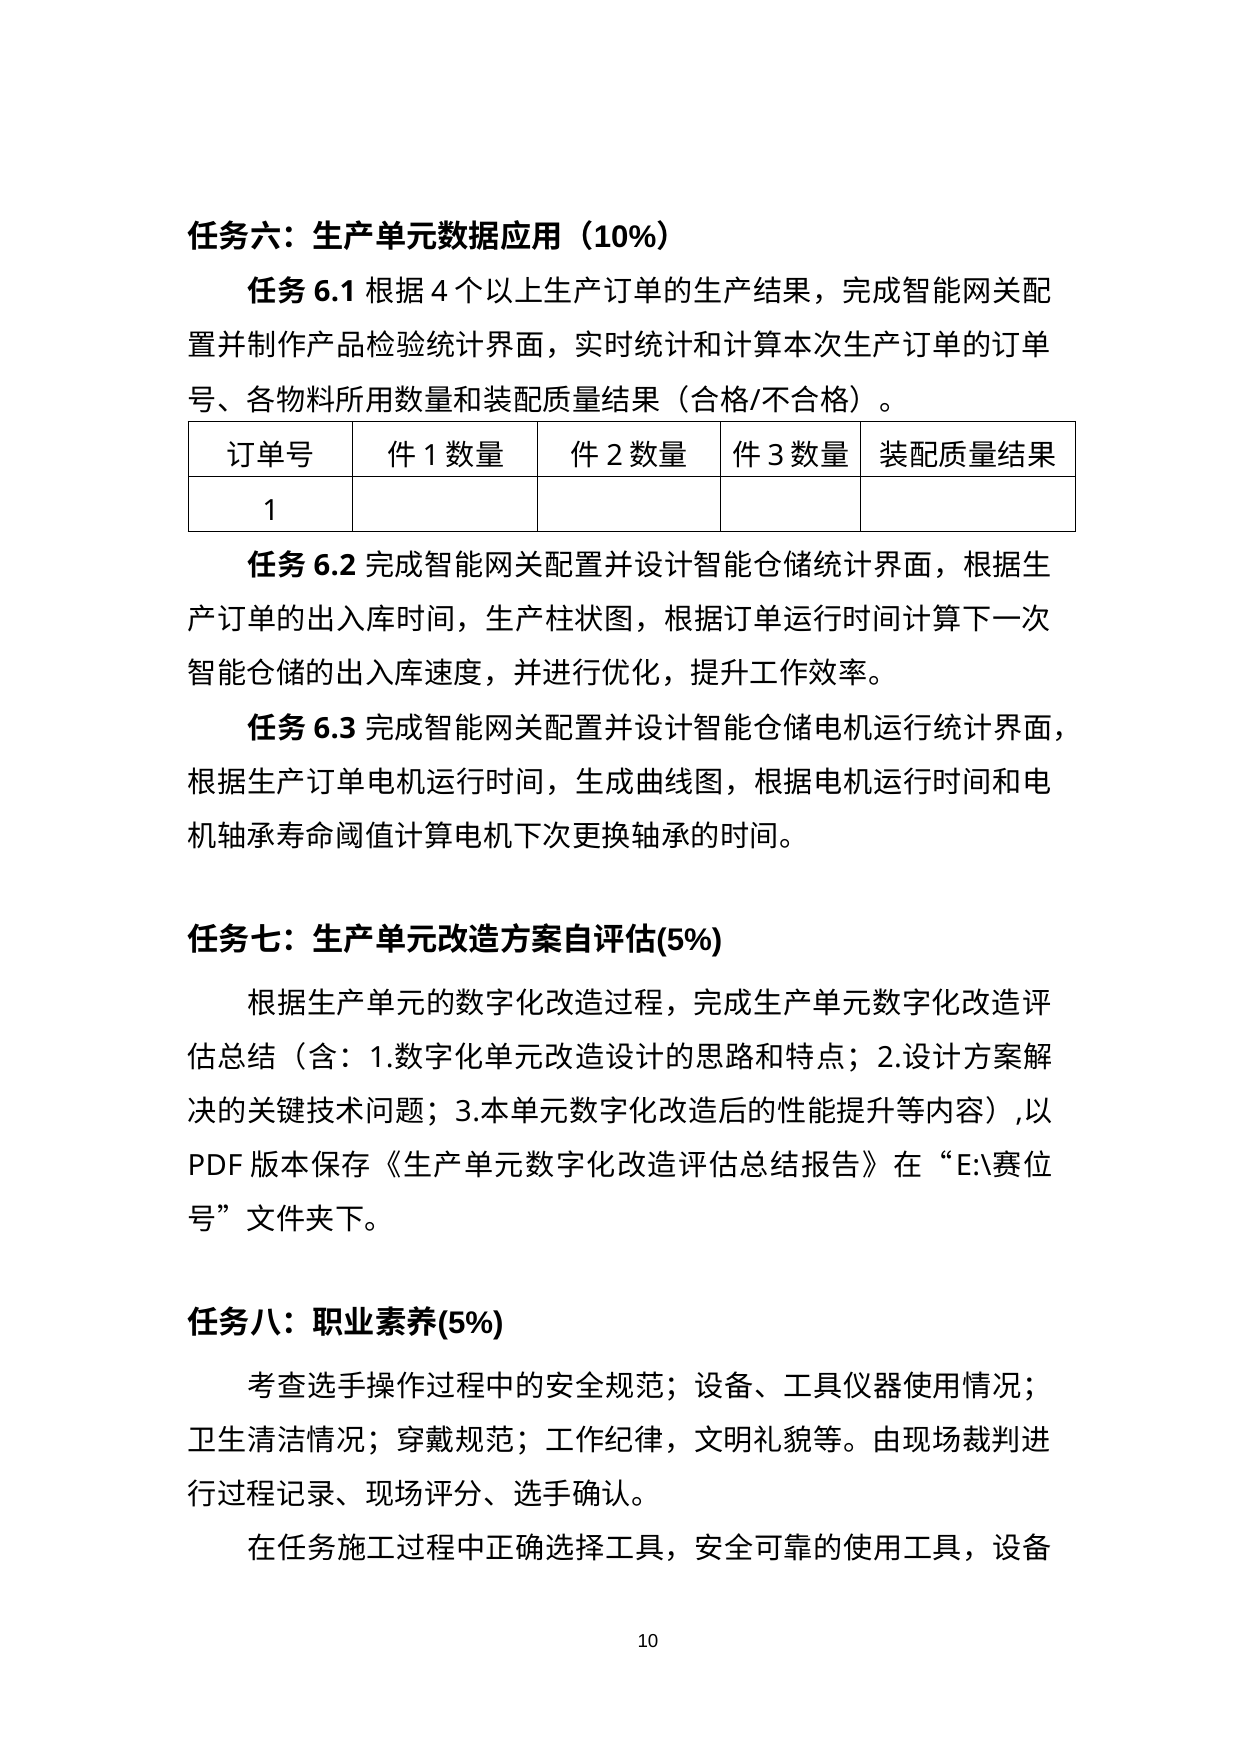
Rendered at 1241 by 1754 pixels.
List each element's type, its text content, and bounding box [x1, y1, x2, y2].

subtitle 任务七：生产单元改造方案自评估(5%) [187, 914, 1053, 959]
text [187, 1515, 1053, 1569]
text 任务6.1 根据4个以上生产订单的生产结果，完成智能网关配置并制作产品检验统计界面，实时统计和计算本次生产订单的订单号、各物料所用数量和装配质量结果（合格/不合格）。 [187, 258, 1053, 421]
text 任务6.3 完成智能网关配置并设计智能仓储电机运行统计界面，根据生产订单电机运行时间，生成曲线图，根据电机运行时间和电机轴承寿命阈值计算电机下次更换轴承的时间。 [187, 695, 1053, 857]
table_cell [849, 477, 860, 531]
text 任务六：生产单元数据应用（10%） [187, 204, 1053, 258]
table_cell [861, 477, 872, 531]
table_cell [1064, 477, 1075, 531]
text 任务6.2 完成智能网关配置并设计智能仓储统计界面，根据生产订单的出入库时间，生产柱状图，根据订单运行时间计算下一次智能仓储的出入库速度，并进行优化，提升工作效率。 [187, 532, 1053, 695]
table_cell [709, 477, 720, 531]
text 根据生产单元的数字化改造过程，完成生产单元数字化改造评估总结（含：1.数字化单元改造设计的思路和特点；2.设计方案解决的关键技术问题；3.本单元数字化改造后的性能提升等内容）,以PDF版本保存《生产单元数字化改造评估总结报告》在“E:\赛位号”文件夹下。 [187, 970, 1053, 1241]
subtitle 任务八：职业素养(5%) [187, 1297, 1053, 1342]
table_cell [527, 477, 537, 531]
text 考查选手操作过程中的安全规范；设备、工具仪器使用情况；卫生清洁情况；穿戴规范；工作纪律，文明礼貌等。由现场裁判进行过程记录、现场评分、选手确认。 [187, 1353, 1053, 1515]
